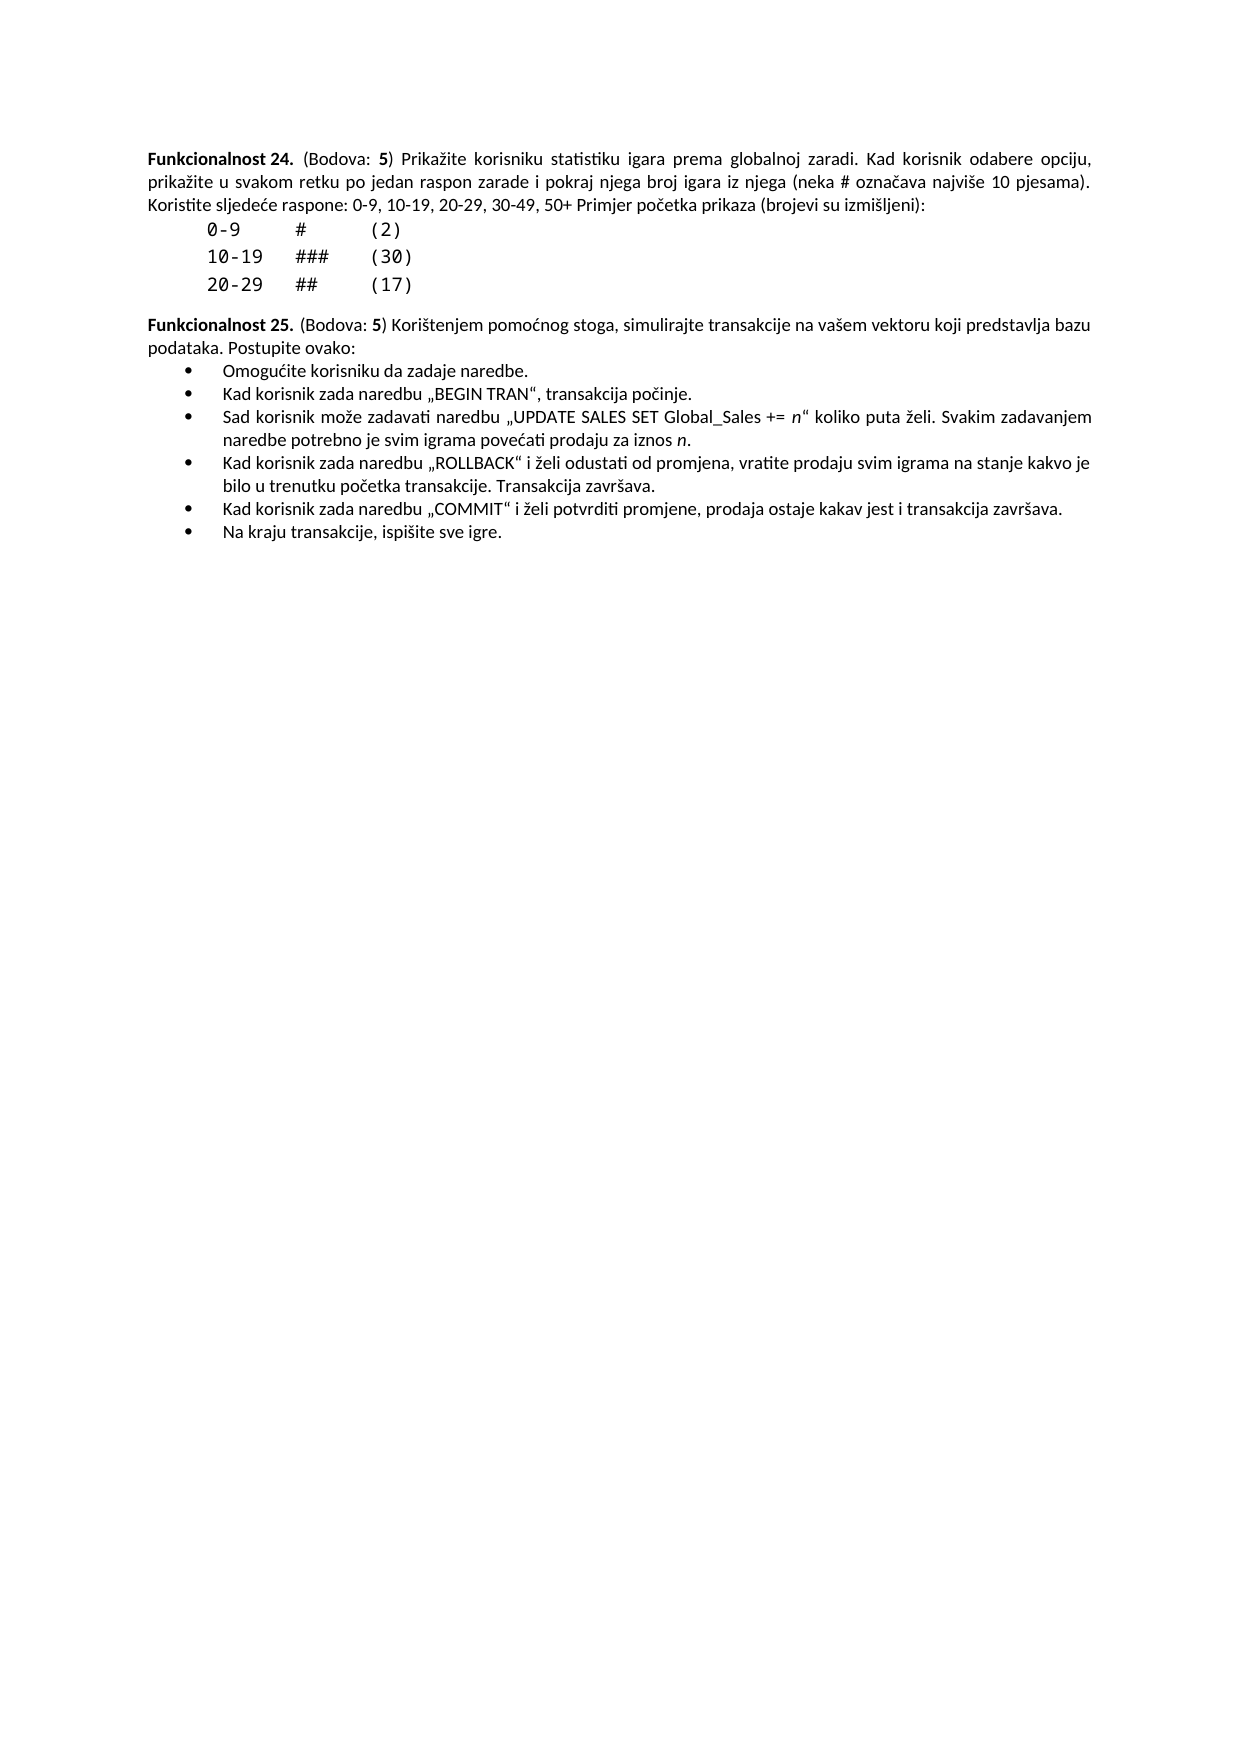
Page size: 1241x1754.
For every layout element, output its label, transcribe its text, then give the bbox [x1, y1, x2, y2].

text 0-9 # (2) [207, 216, 1093, 242]
list Kad korisnik zada naredbu „ROLLBACK“ i želi odustati od promjena, vratite prodaju svim igrama na stanje kakvo je bilo u trenutku početka transakcije. Transakcija završava. [185, 451, 1093, 497]
text 20-29 ## (17) [207, 271, 1093, 297]
list (Bodova: 5) Prikažite korisniku statistiku igara prema globalnoj zaradi. Kad korisnik odabere opciju, prikažite u svakom retku po jedan raspon zarade i pokraj njega broj igara iz njega (neka # označava najviše 10 pjesama). Koristite sljedeće raspone: 0-9, 10-19, 20-29, 30-49, 50+ Primjer početka prikaza (brojevi su izmišljeni): [148, 148, 1093, 216]
list Na kraju transakcije, ispišite sve igre. [185, 520, 1093, 543]
list Kad korisnik zada naredbu „COMMIT“ i želi potvrditi promjene, prodaja ostaje kakav jest i transakcija završava. [185, 497, 1093, 520]
list Sad korisnik može zadavati naredbu „UPDATE SALES SET Global_Sales += n“ koliko puta želi. Svakim zadavanjem naredbe potrebno je svim igrama povećati prodaju za iznos n. [185, 405, 1093, 451]
list (Bodova: 5) Korištenjem pomoćnog stoga, simulirajte transakcije na vašem vektoru koji predstavlja bazu podataka. Postupite ovako: [148, 313, 1093, 359]
list Kad korisnik zada naredbu „BEGIN TRAN“, transakcija počinje. [185, 382, 1093, 405]
text 10-19 ### (30) [207, 244, 1093, 269]
list Omogućite korisniku da zadaje naredbe. [185, 359, 1093, 382]
